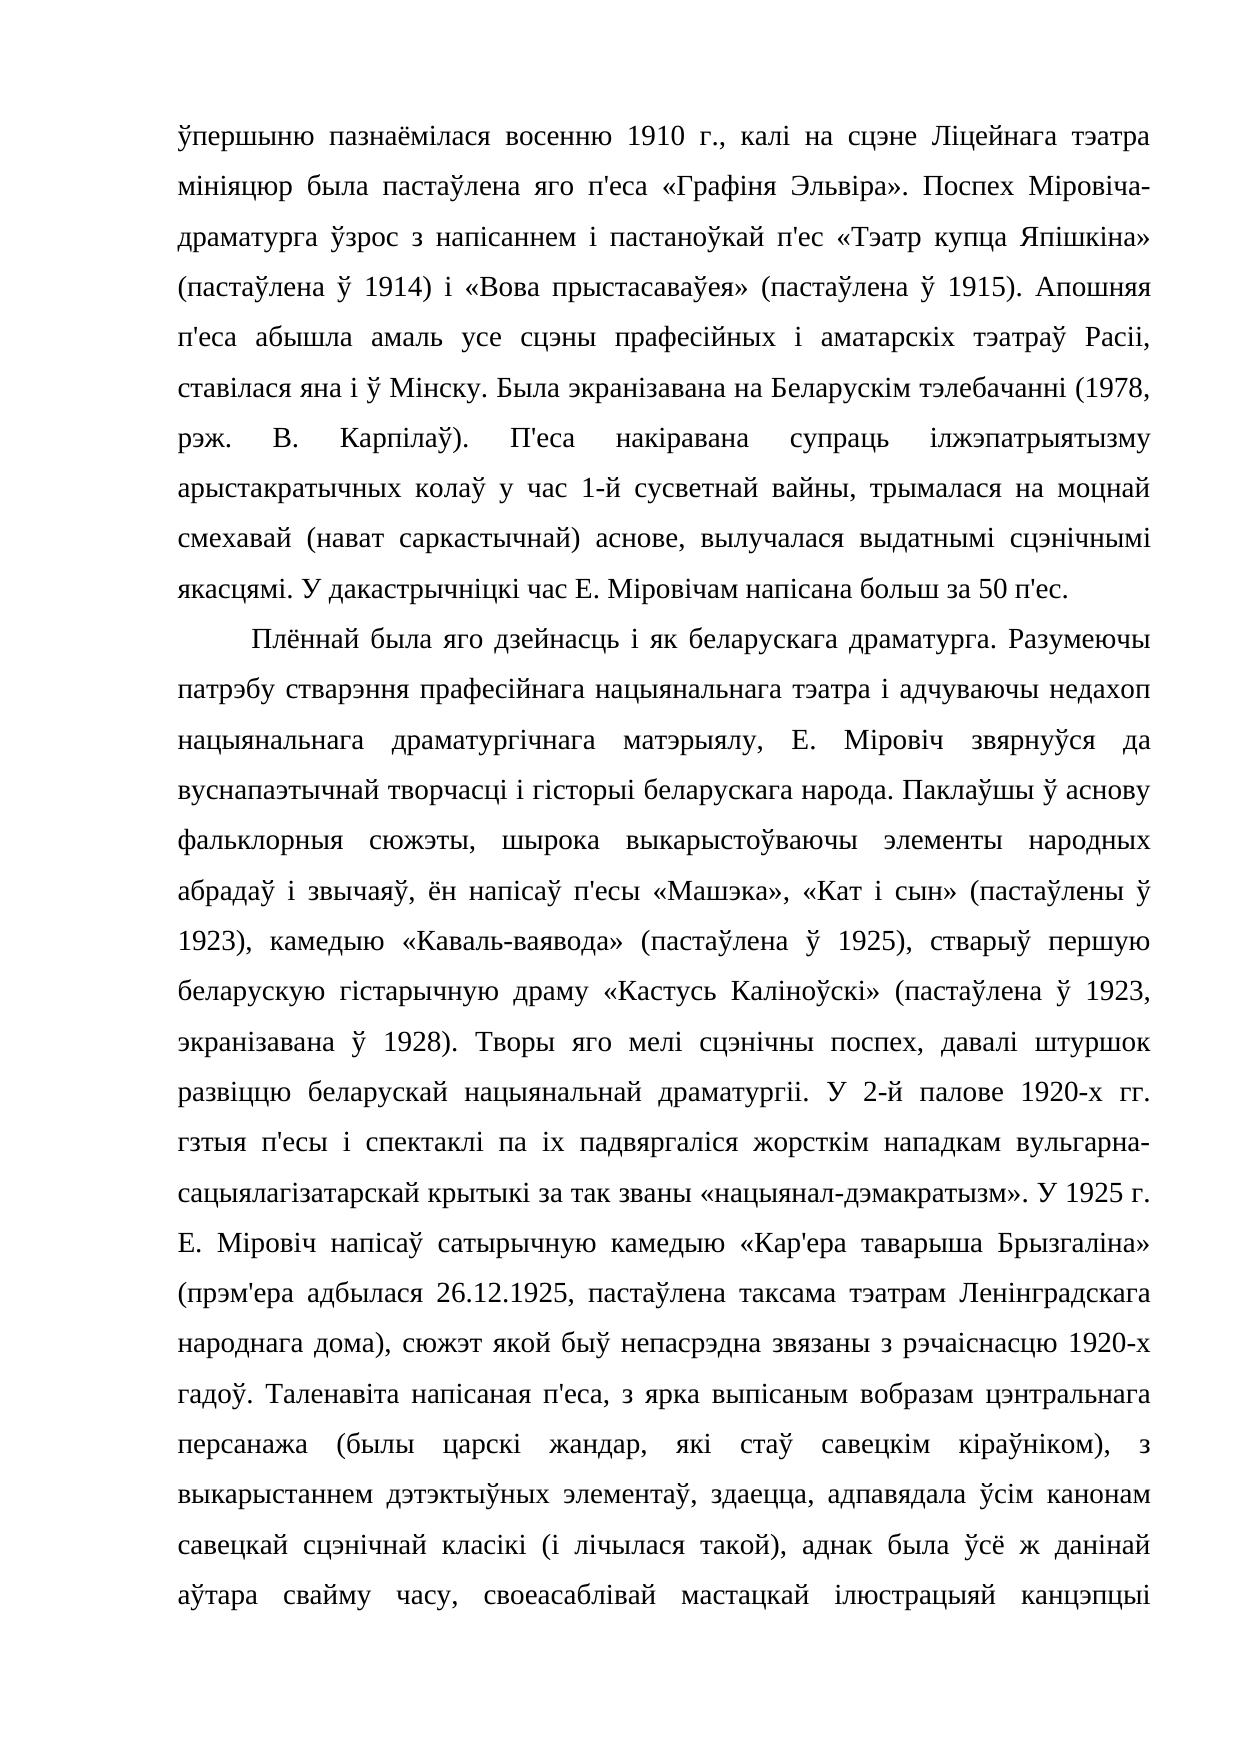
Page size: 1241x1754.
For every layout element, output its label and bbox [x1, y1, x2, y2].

text [177, 118, 1152, 604]
text [177, 621, 1152, 1611]
